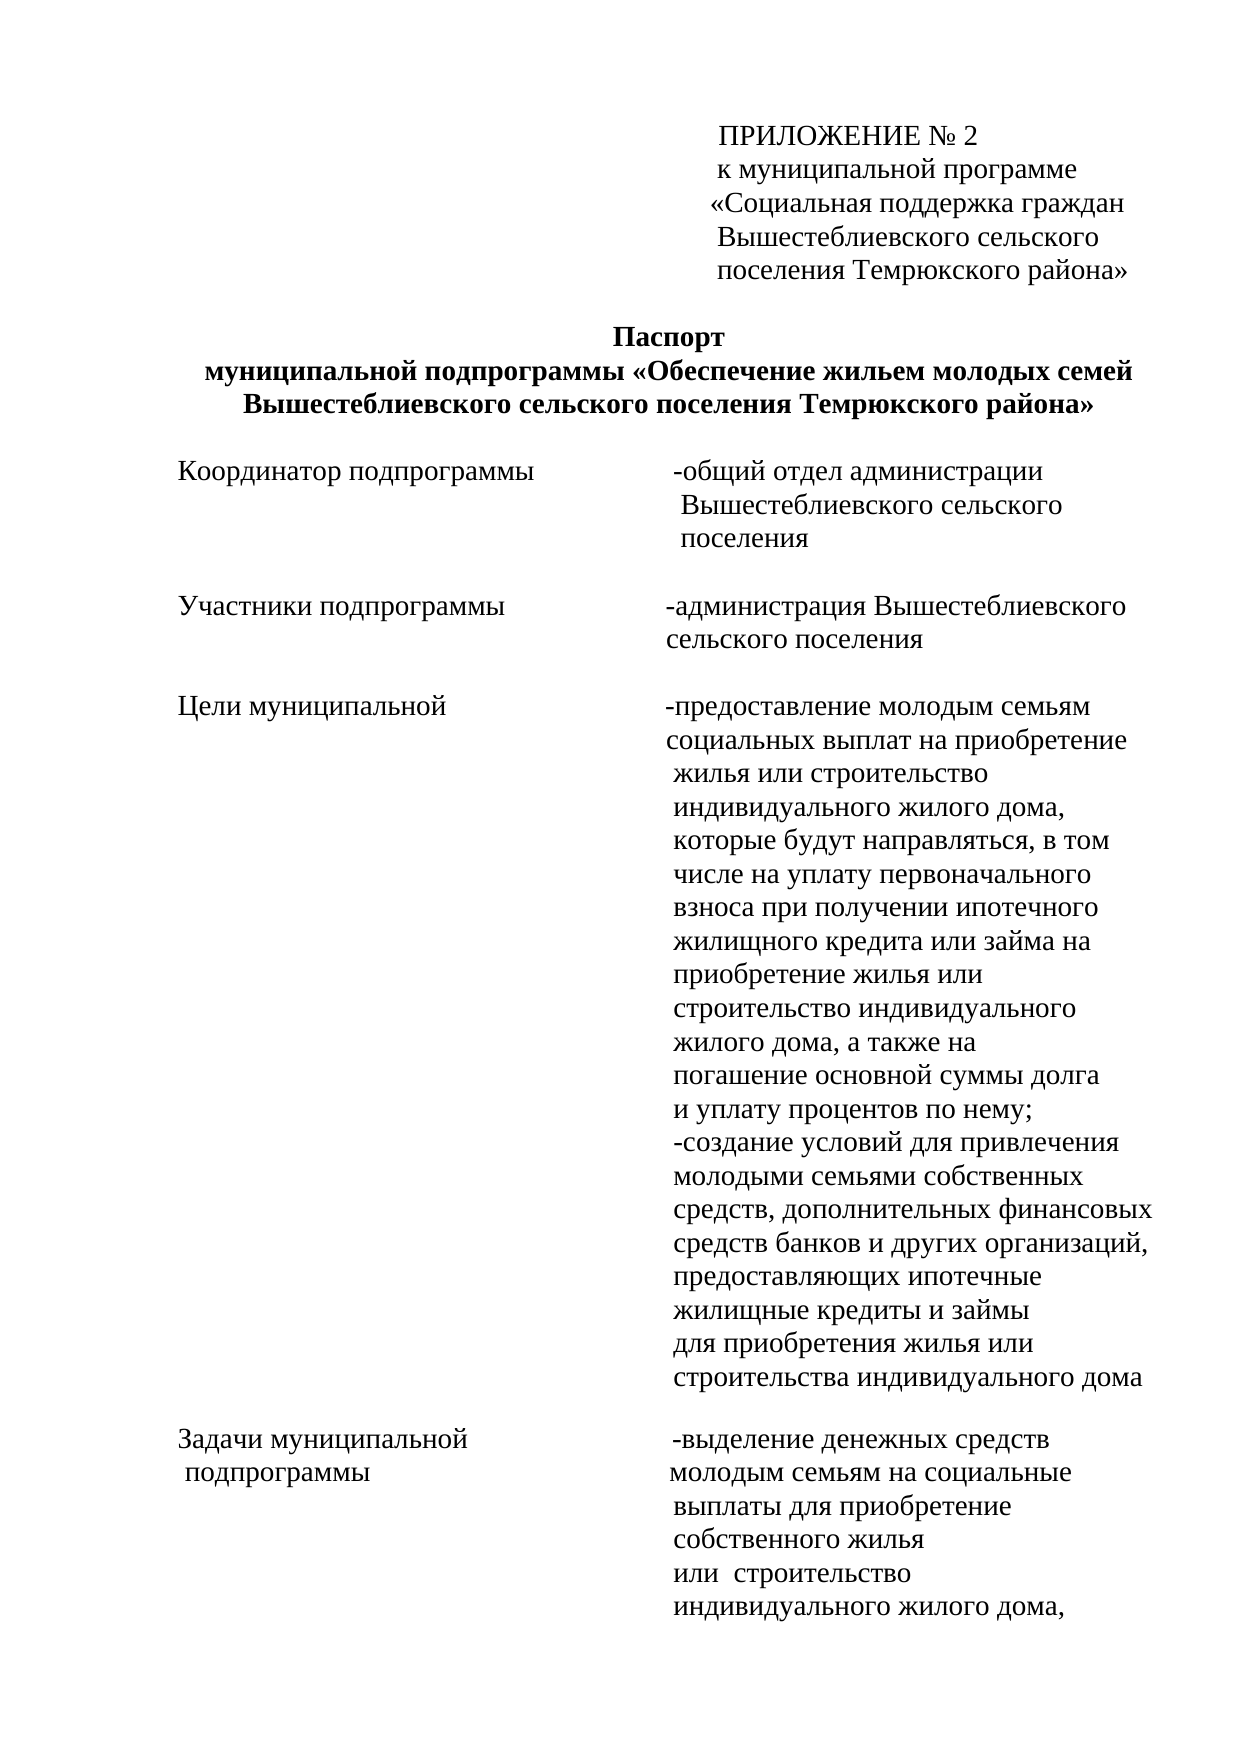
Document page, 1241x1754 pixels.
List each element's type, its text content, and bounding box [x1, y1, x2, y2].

text поселения Темрюкского района» [177, 252, 1160, 286]
text молодыми семьями собственных [177, 1158, 1160, 1191]
text жилого дома, а также на [177, 1024, 1152, 1057]
text погашение основной суммы долга [177, 1057, 1152, 1091]
text индивидуального жилого дома, [177, 789, 1152, 822]
text сельского поселения [177, 621, 1160, 655]
text средств, дополнительных финансовых [177, 1191, 1160, 1225]
text строительства индивидуального дома [177, 1359, 1160, 1393]
text взноса при получении ипотечного [177, 889, 1152, 923]
text Вышестеблиевского сельского [177, 219, 1160, 252]
text и уплату процентов по нему; [177, 1091, 1152, 1124]
text Участники подпрограммы -администрация Вышестеблиевского [177, 588, 1160, 621]
text средств банков и других организаций, [177, 1225, 1160, 1258]
text ПРИЛОЖЕНИЕ № 2 [177, 118, 1160, 152]
text приобретение жилья или [177, 957, 1152, 990]
text жилья или строительство [177, 755, 1152, 789]
text индивидуального жилого дома, [177, 1588, 1152, 1622]
text муниципальной подпрограммы «Обеспечение жильем молодых семей Вышестеблиевского сельского поселения Темрюкского района» [177, 353, 1160, 420]
text Задачи муниципальной -выделение денежных средств [177, 1421, 1152, 1454]
text жилищного кредита или займа на [177, 923, 1152, 957]
text Цели муниципальной -предоставление молодым семьям [177, 688, 1152, 722]
text «Социальная поддержка граждан [177, 185, 1160, 219]
text собственного жилья [177, 1521, 1152, 1555]
text для приобретения жилья или [177, 1326, 1160, 1359]
text выплаты для приобретение [177, 1488, 1152, 1521]
text поселения [177, 521, 1160, 554]
text -создание условий для привлечения [177, 1124, 1160, 1158]
text подпрограммы молодым семьям на социальные [177, 1454, 1152, 1488]
text к муниципальной программе [177, 152, 1160, 185]
text Координатор подпрограммы -общий отдел администрации [177, 453, 1160, 487]
text жилищные кредиты и займы [177, 1292, 1160, 1326]
text предоставляющих ипотечные [177, 1258, 1160, 1292]
text числе на уплату первоначального [177, 856, 1152, 889]
text социальных выплат на приобретение [177, 722, 1152, 755]
text которые будут направляться, в том [177, 822, 1152, 856]
text Вышестеблиевского сельского [177, 487, 1160, 521]
text Паспорт [177, 319, 1160, 353]
text или строительство [177, 1555, 1152, 1588]
text строительство индивидуального [177, 990, 1152, 1024]
